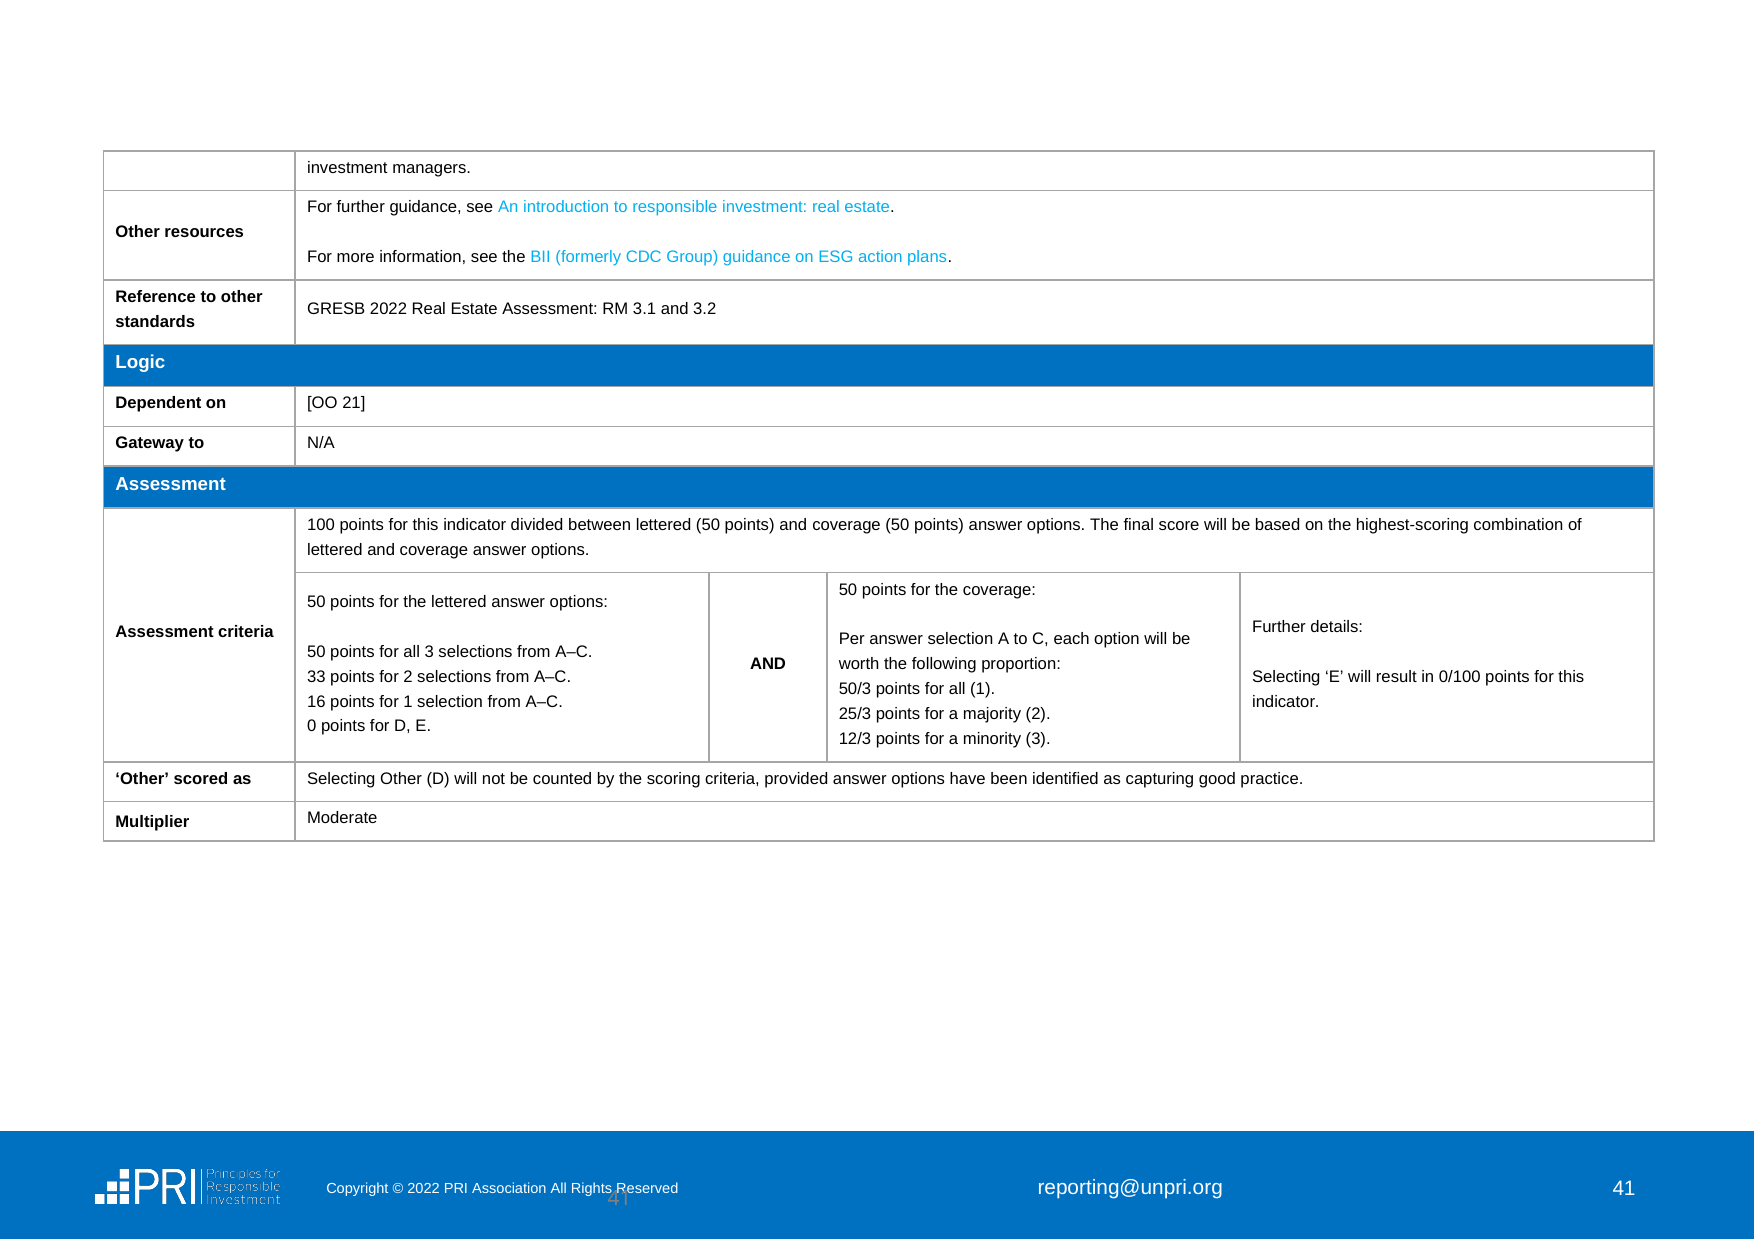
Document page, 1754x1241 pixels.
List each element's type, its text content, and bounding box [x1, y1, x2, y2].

table_cell [OO 21] [296, 387, 1653, 426]
table_cell ‘Other’ scored as [104, 763, 294, 801]
table_cell Gateway to [104, 427, 294, 465]
table_cell Assessment criteria [104, 509, 294, 761]
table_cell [296, 152, 1653, 190]
table_cell Reference to other standards [104, 281, 294, 344]
table_cell N/A [296, 427, 1653, 465]
table_cell GRESB 2022 Real Estate Assessment: RM 3.1 and 3.2 [296, 281, 1653, 344]
table_cell 100 points for this indicator divided between lettered (50 points) and coverage (50 points) answer options. The final score will be based on the highest-scoring combination of lettered and coverage answer options. [296, 509, 1653, 572]
table_cell Assessment [104, 467, 1653, 507]
table_cell For further guidance, see An introduction to responsible investment: real estate. For more information, see the BII (formerly CDC Group) guidance on ESG action plans. [296, 191, 1653, 279]
table_cell Other resources [104, 191, 294, 279]
picture [610, 250, 614, 262]
table_cell Logic [104, 345, 1653, 386]
table_cell Moderate [296, 802, 1653, 840]
table_cell Dependent on [104, 387, 294, 426]
table_cell 50 points for the lettered answer options: 50 points for all 3 selections from A–C. 33 points for 2 selections from A–C. 16 points for 1 selection from A–C. 0 points for D, E. [296, 573, 708, 761]
table_cell Multiplier [104, 802, 294, 840]
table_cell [104, 152, 294, 190]
table_cell Selecting Other (D) will not be counted by the scoring criteria, provided answer options have been identified as capturing good practice. [296, 763, 1653, 801]
table_cell 50 points for the coverage: Per answer selection A to C, each option will be worth the following proportion: 50/3 points for all (1). 25/3 points for a majority (2). 12/3 points for a minority (3). [828, 573, 1239, 761]
table_cell AND [710, 573, 826, 761]
picture [92, 1166, 282, 1207]
table_cell Further details: Selecting ‘E’ will result in 0/100 points for this indicator. [1241, 573, 1653, 761]
